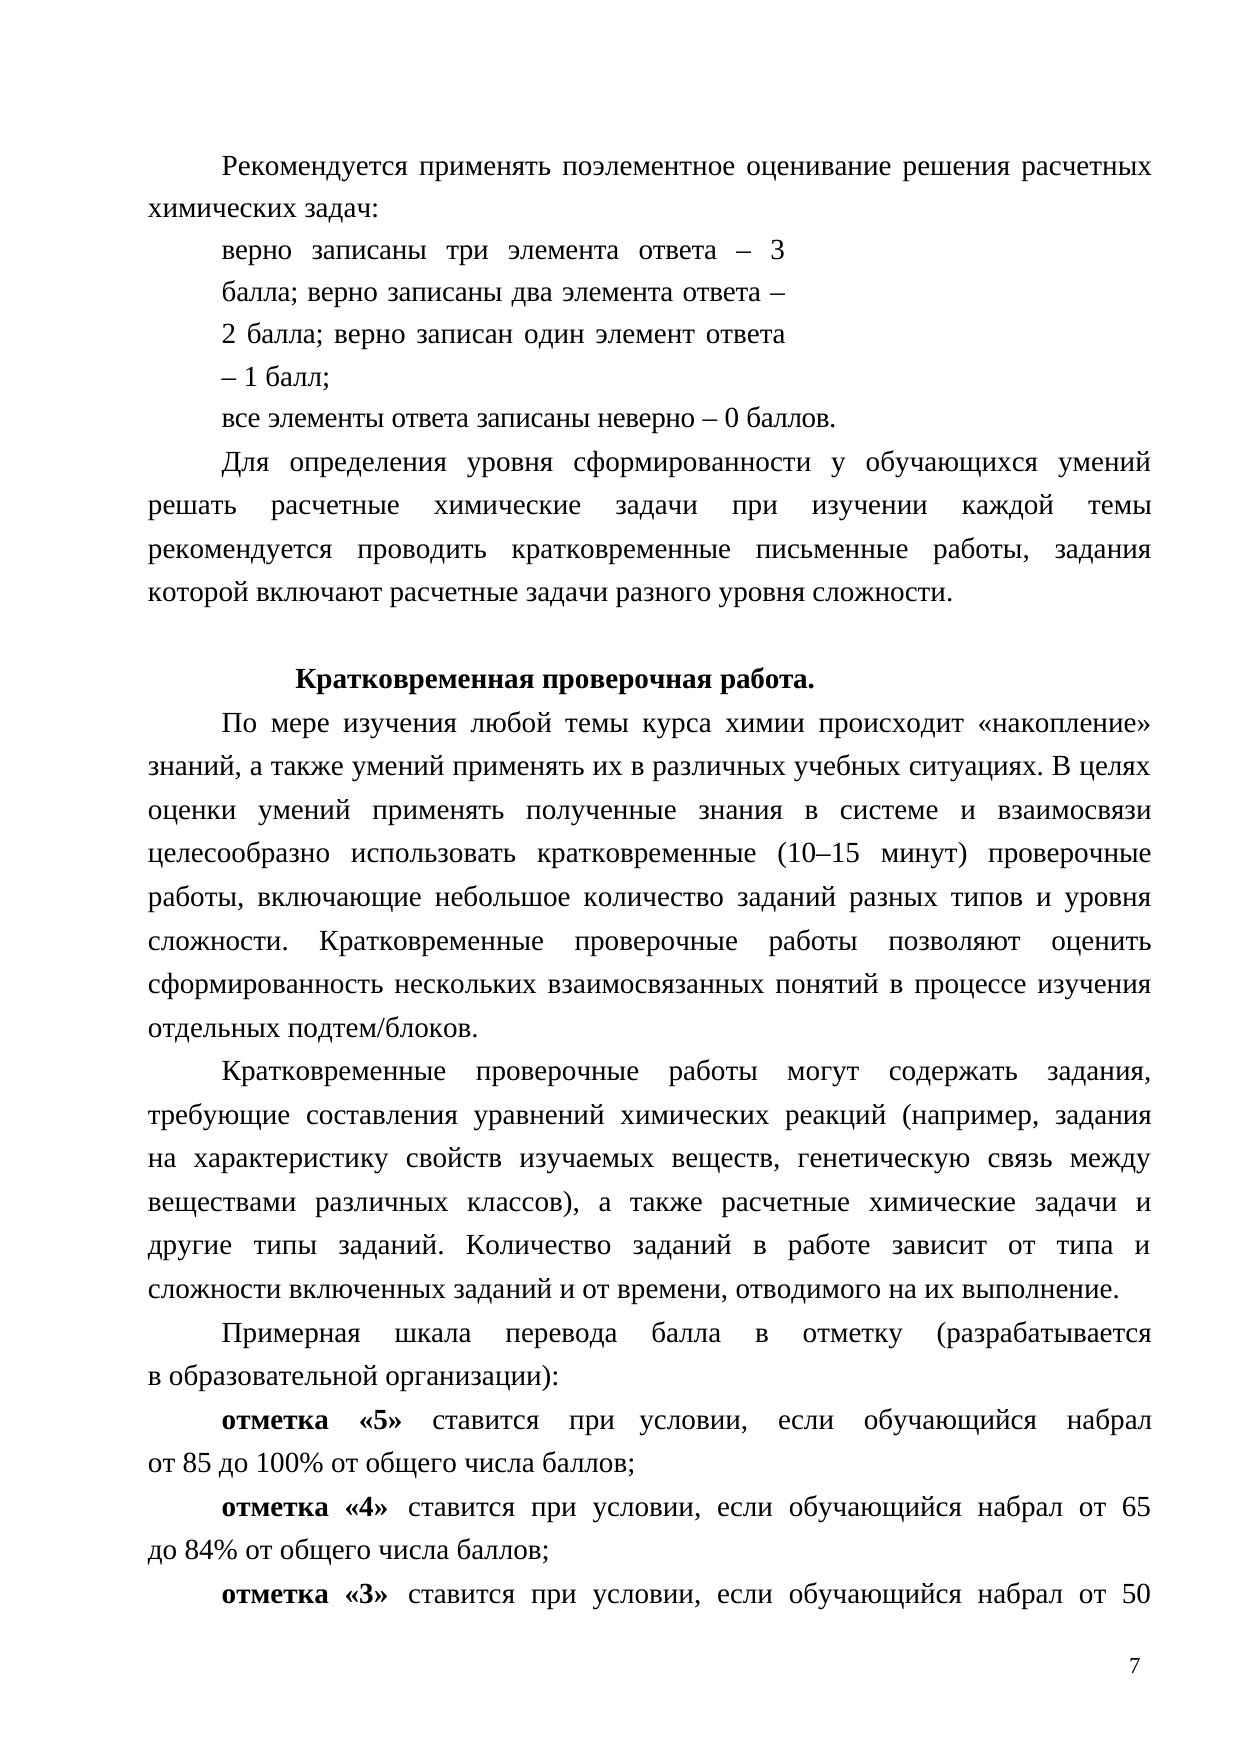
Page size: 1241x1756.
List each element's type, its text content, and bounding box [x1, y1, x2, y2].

text верно записаны три элемента ответа – 3 балла; верно записаны два элемента ответа – 2 балла; верно записан один элемент ответа – 1 балл; [221, 232, 785, 392]
text Рекомендуется применять поэлементное оценивание решения расчетных химических задач: [148, 148, 1152, 223]
text все элементы ответа записаны неверно – 0 баллов. [221, 401, 1152, 434]
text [148, 1576, 1151, 1609]
text отметка «5» ставится при условии, если обучающийся набрал от 85 до 100% от общего числа баллов; [148, 1402, 1152, 1479]
subtitle Кратковременная проверочная работа. [221, 661, 1152, 695]
text Кратковременные проверочные работы могут содержать задания, требующие составления уравнений химических реакций (например, задания на характеристику свойств изучаемых веществ, генетическую связь между веществами различных классов), а также расчетные химические задачи и другие типы заданий. Количество заданий в работе зависит от типа и сложности включенных заданий и от времени, отводимого на их выполнение. [148, 1053, 1152, 1304]
text По мере изучения любой темы курса химии происходит «накопление» знаний, а также умений применять их в различных учебных ситуациях. В целях оценки умений применять полученные знания в системе и взаимосвязи целесообразно использовать кратковременные (10–15 минут) проверочные работы, включающие небольшое количество заданий разных типов и уровня сложности. Кратковременные проверочные работы позволяют оценить сформированность нескольких взаимосвязанных понятий в процессе изучения отдельных подтем/блоков. [148, 705, 1152, 1043]
text отметка «4» ставится при условии, если обучающийся набрал от 65 до 84% от общего числа баллов; [148, 1489, 1151, 1566]
text Для определения уровня сформированности у обучающихся умений решать расчетные химические задачи при изучении каждой темы рекомендуется проводить кратковременные письменные работы, задания которой включают расчетные задачи разного уровня сложности. [148, 444, 1152, 608]
text Примерная шкала перевода балла в отметку (разрабатывается в образовательной организации): [148, 1315, 1152, 1392]
